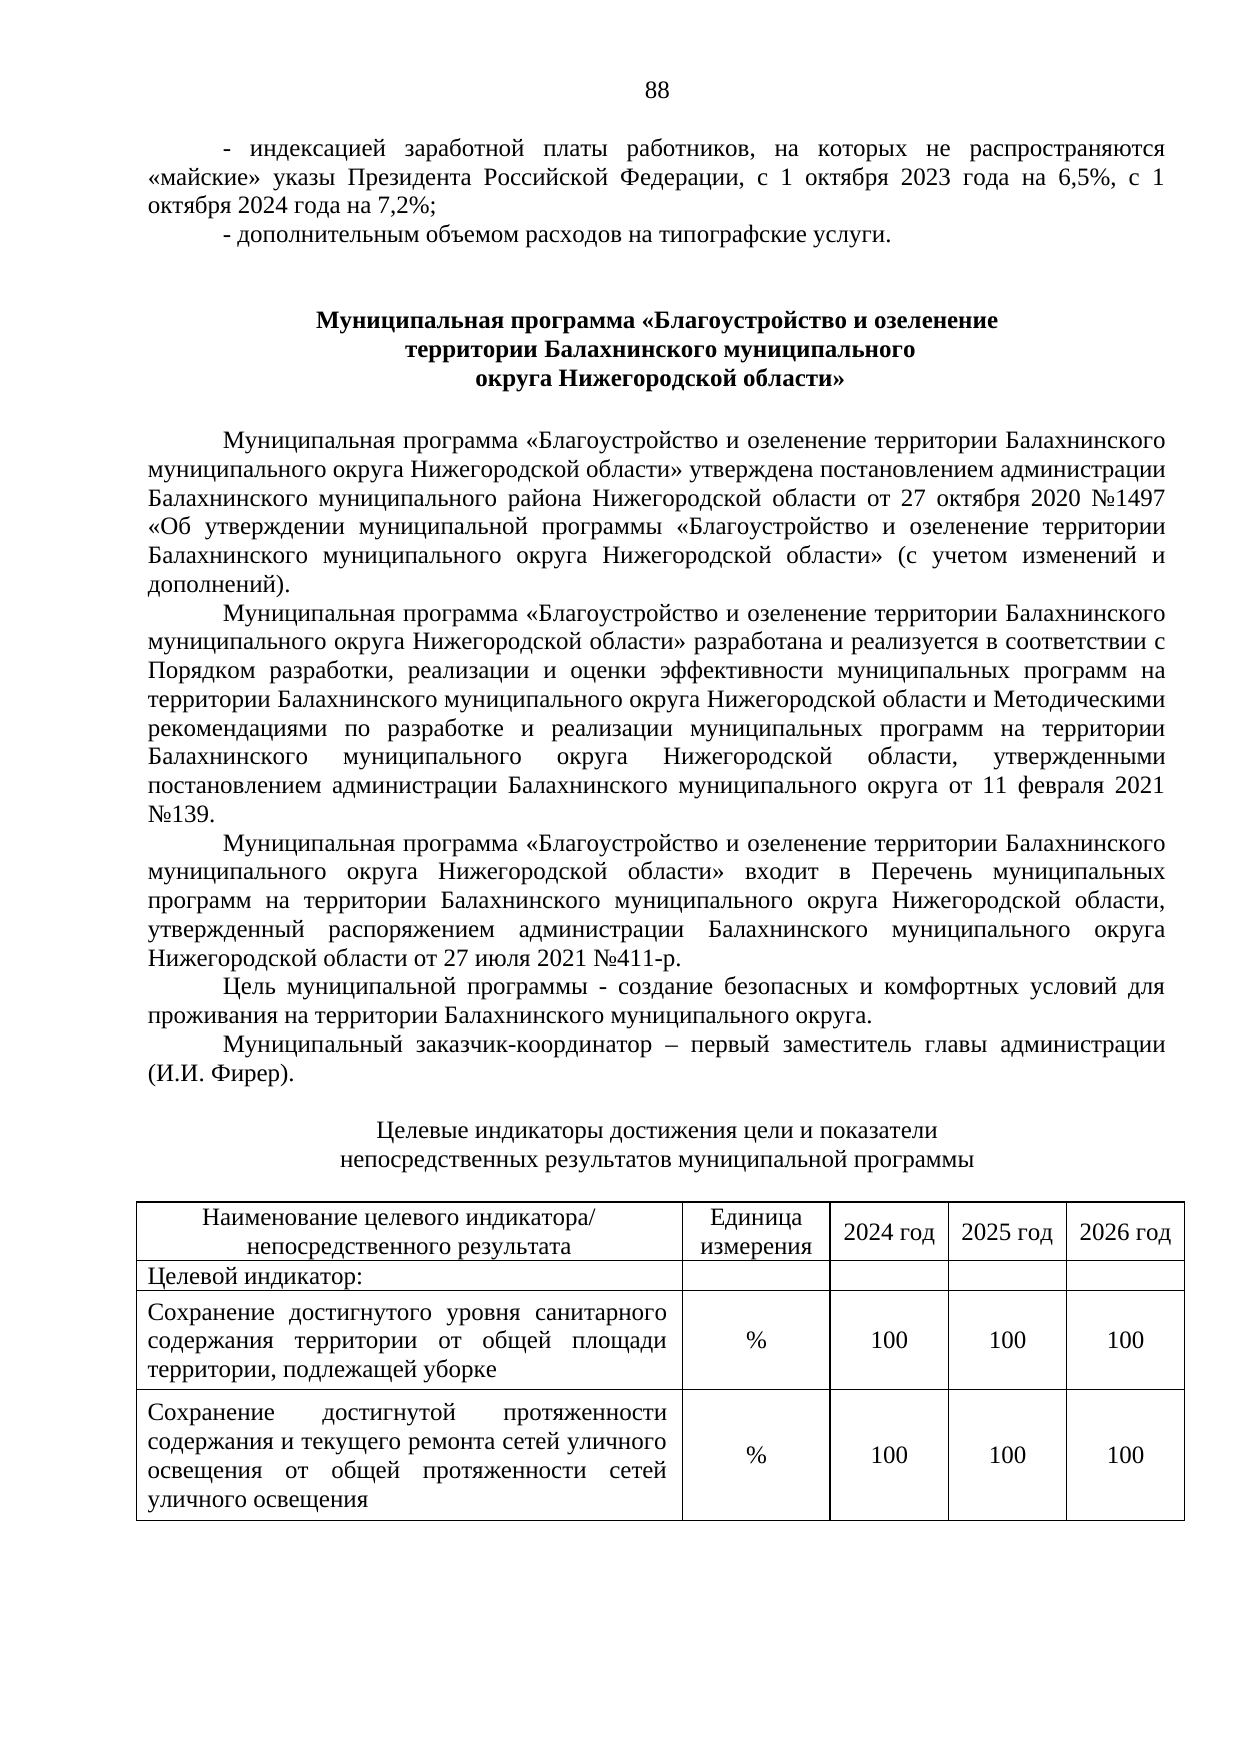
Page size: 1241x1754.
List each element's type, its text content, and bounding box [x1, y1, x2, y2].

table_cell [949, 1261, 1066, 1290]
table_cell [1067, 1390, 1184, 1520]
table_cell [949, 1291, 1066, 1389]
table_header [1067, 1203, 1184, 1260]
text Муниципальная программа «Благоустройство и озеленение территории Балахнинского муниципального округа Нижегородской области» утверждена постановлением администрации Балахнинского муниципального района Нижегородской области от 27 октября 2020 №1497 «Об утверждении муниципальной программы «Благоустройство и озеленение территории Балахнинского муниципального округа Нижегородской области» (с учетом изменений и дополнений). [148, 425, 1166, 598]
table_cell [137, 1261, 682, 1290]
text территории Балахнинского муниципального [148, 334, 1166, 363]
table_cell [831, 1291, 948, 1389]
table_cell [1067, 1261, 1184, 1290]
text Цель муниципальной программы - создание безопасных и комфортных условий для проживания на территории Балахнинского муниципального округа. [148, 971, 1166, 1029]
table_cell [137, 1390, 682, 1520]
text Муниципальная программа «Благоустройство и озеленение территории Балахнинского муниципального округа Нижегородской области» разработана и реализуется в соответствии с Порядком разработки, реализации и оценки эффективности муниципальных программ на территории Балахнинского муниципального округа Нижегородской области и Методическими рекомендациями по разработке и реализации муниципальных программ на территории Балахнинского муниципального округа Нижегородской области, утвержденными постановлением администрации Балахнинского муниципального округа от 11 февраля 2021 №139. [148, 598, 1166, 828]
text Муниципальный заказчик-координатор – первый заместитель главы администрации (И.И. Фирер). [148, 1029, 1166, 1086]
text округа Нижегородской области» [148, 363, 1166, 392]
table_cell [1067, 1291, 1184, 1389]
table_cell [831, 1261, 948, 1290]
text Целевые индикаторы достижения цели и показатели [148, 1115, 1166, 1144]
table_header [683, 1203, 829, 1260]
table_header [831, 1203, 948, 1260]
text - индексацией заработной платы работников, на которых не распространяются «майские» указы Президента Российской Федерации, с 1 октября 2023 года на 6,5%, с 1 октября 2024 года на 7,2%; [148, 133, 1166, 219]
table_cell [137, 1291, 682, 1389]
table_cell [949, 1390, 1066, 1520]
text - дополнительным объемом расходов на типографские услуги. [148, 219, 1166, 248]
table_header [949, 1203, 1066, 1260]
text непосредственных результатов муниципальной программы [148, 1144, 1166, 1173]
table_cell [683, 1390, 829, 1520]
text Муниципальная программа «Благоустройство и озеленение территории Балахнинского муниципального округа Нижегородской области» входит в Перечень муниципальных программ на территории Балахнинского муниципального округа Нижегородской области, утвержденный распоряжением администрации Балахнинского муниципального округа Нижегородской области от 27 июля 2021 №411-р. [148, 828, 1166, 971]
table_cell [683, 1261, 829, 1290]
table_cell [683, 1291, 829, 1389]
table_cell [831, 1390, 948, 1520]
text Муниципальная программа «Благоустройство и озеленение [148, 305, 1166, 334]
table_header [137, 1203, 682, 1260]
